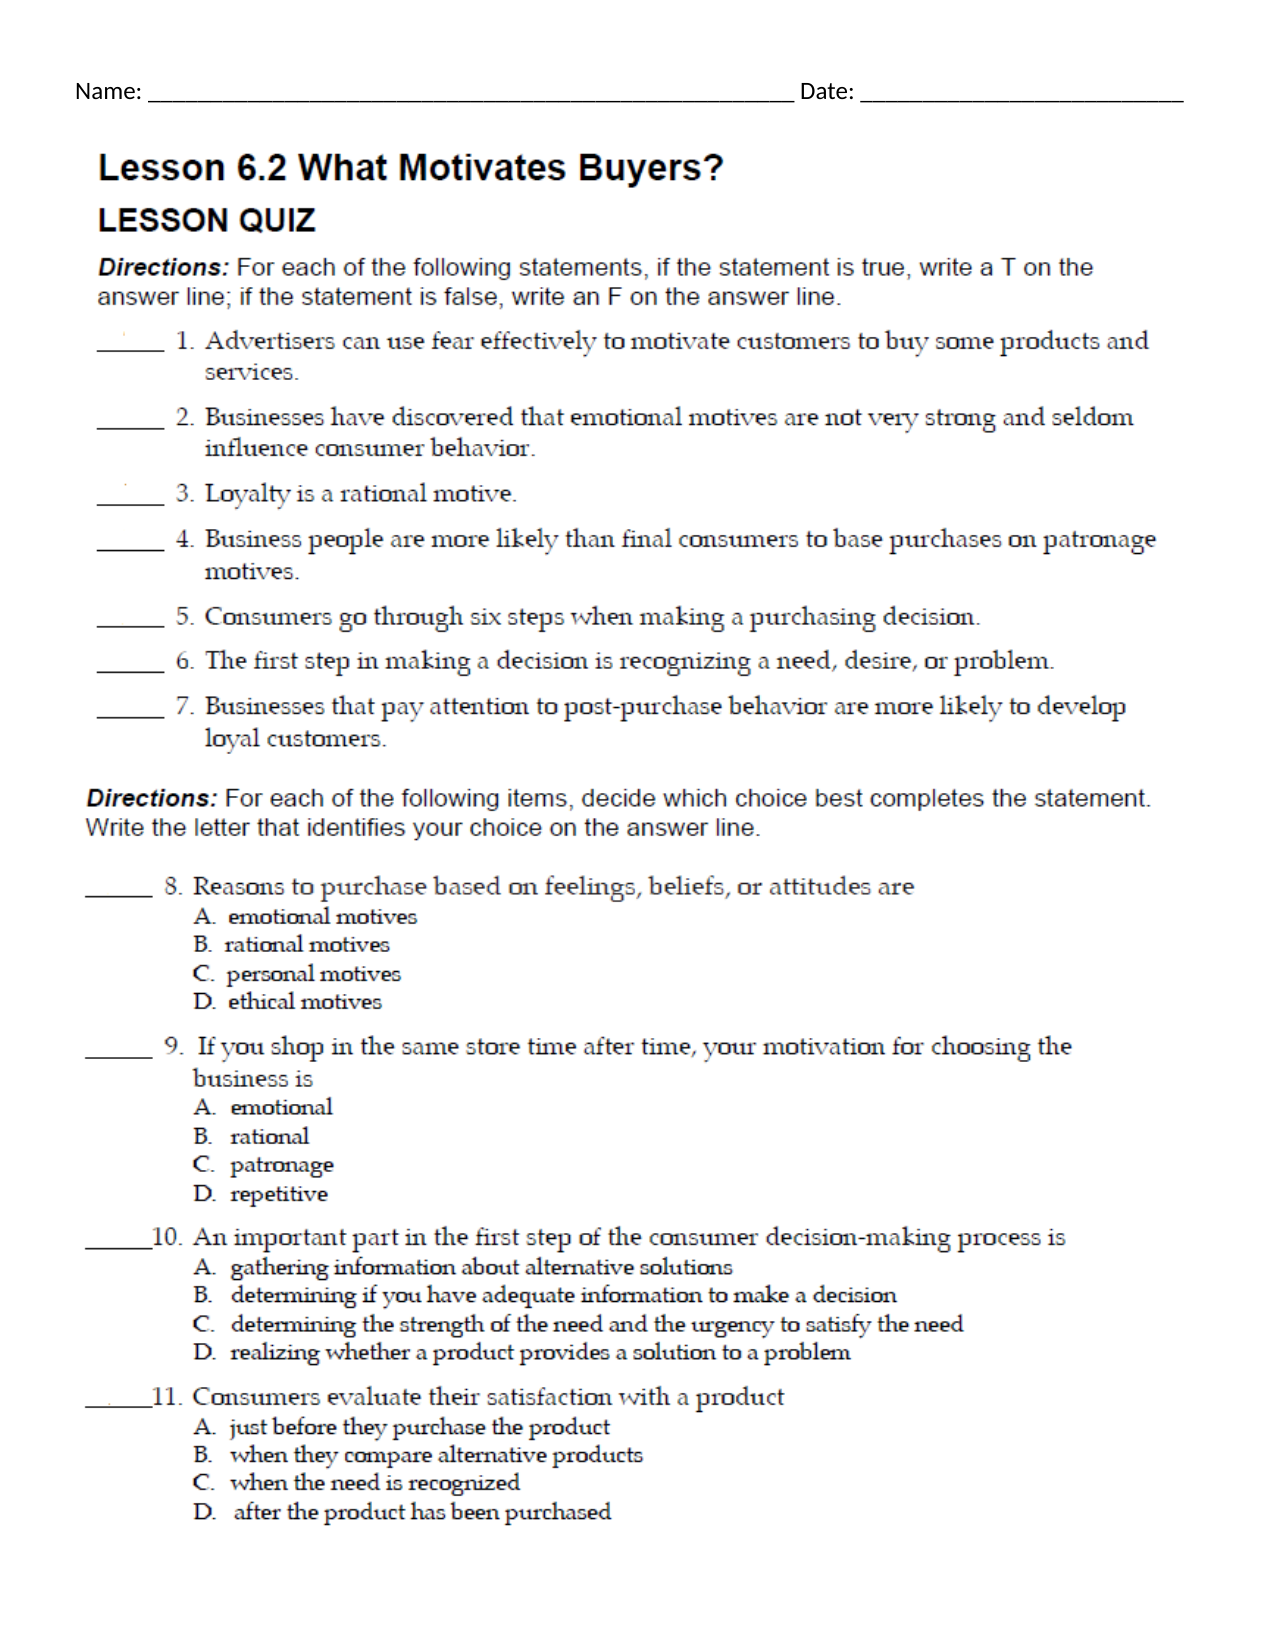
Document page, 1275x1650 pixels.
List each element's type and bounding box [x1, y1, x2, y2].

picture [75, 136, 1200, 1543]
